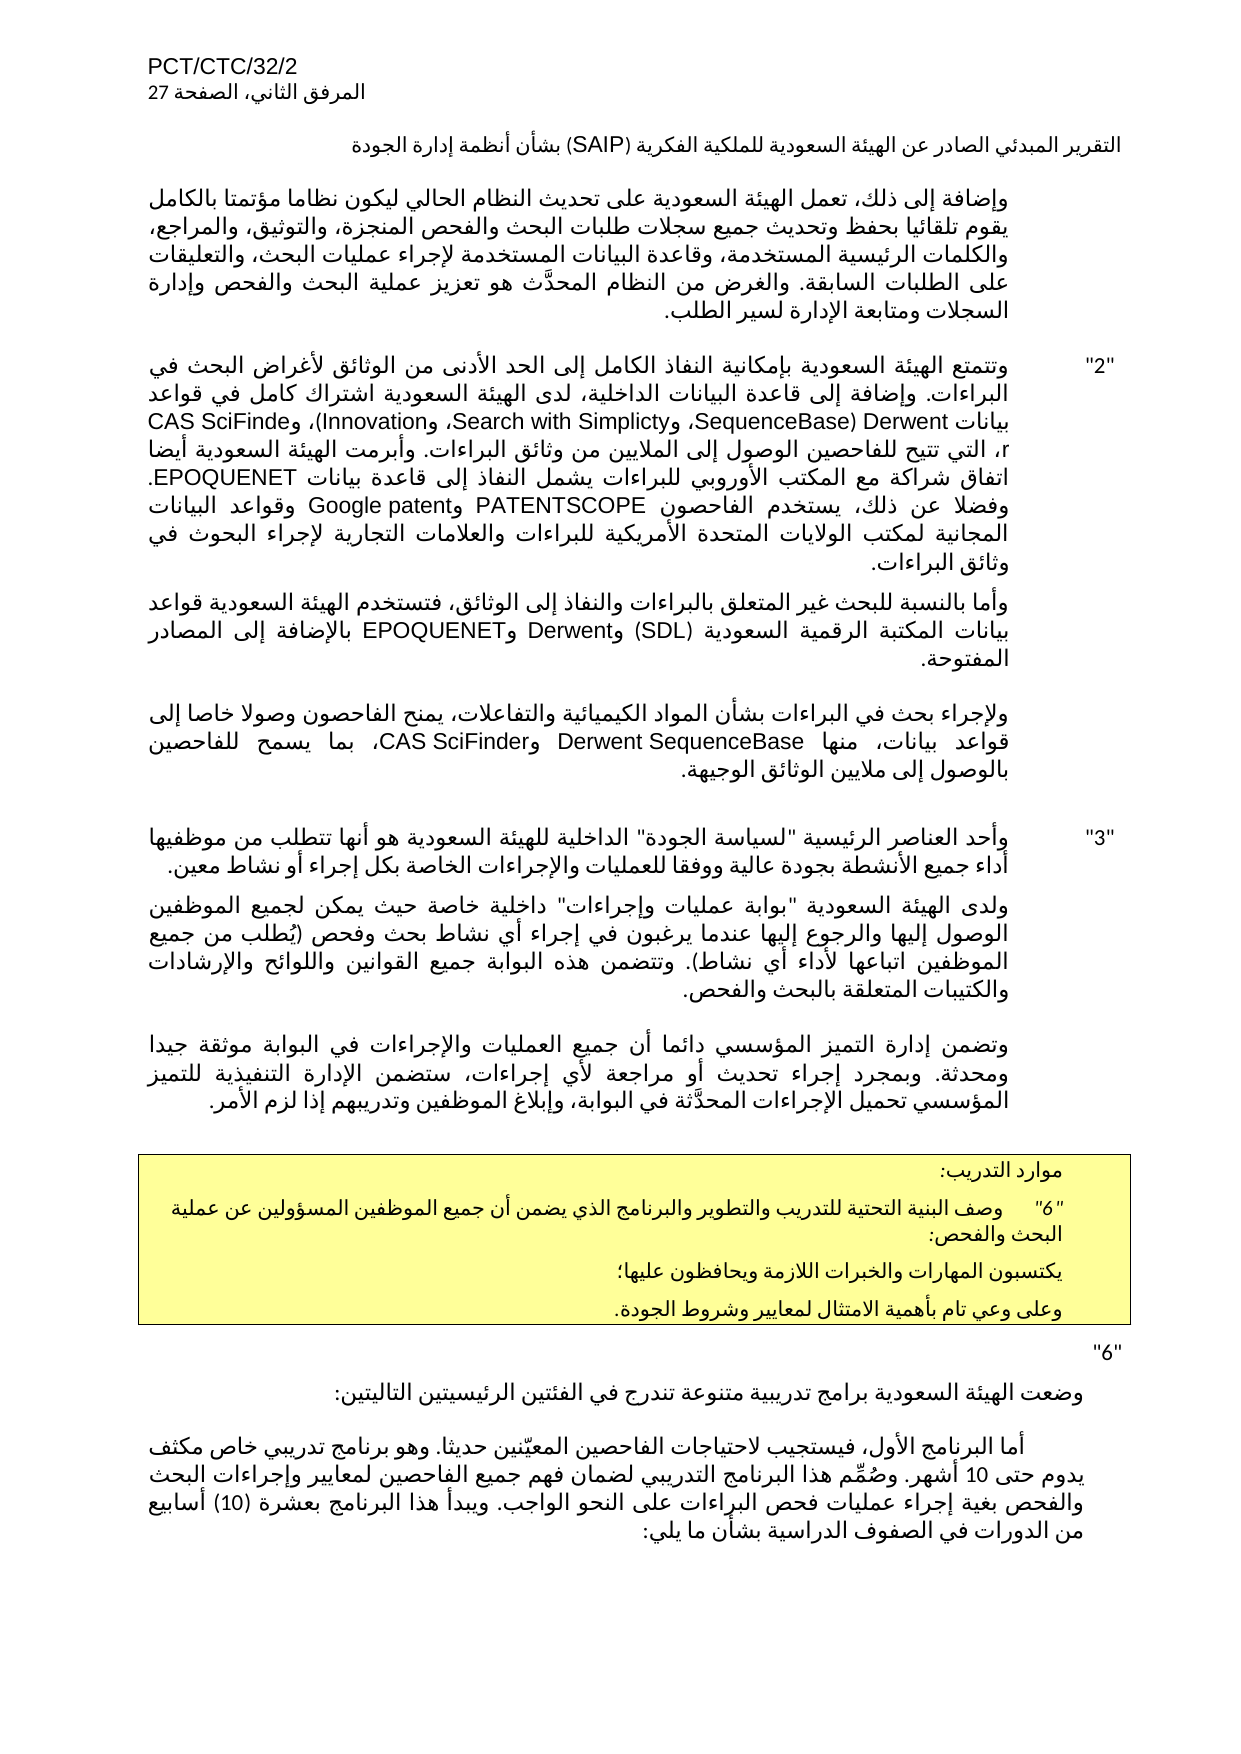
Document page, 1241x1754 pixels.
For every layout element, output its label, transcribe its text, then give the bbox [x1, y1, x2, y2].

text أما البرنامج الأول، فيستجيب لاحتياجات الفاحصين المعيّنين حديثا. وهو برنامج تدريبي خاص مكثف يدوم حتى 10 أشهر. وصُمِّم هذا البرنامج التدريبي لضمان فهم جميع الفاحصين لمعايير وإجراءات البحث والفحص بغية إجراء عمليات فحص البراءات على النحو الواجب. ويبدأ هذا البرنامج بعشرة (10) أسابيع من الدورات في الصفوف الدراسية بشأن ما يلي: [148, 1432, 1084, 1544]
list وتتمتع الهيئة السعودية بإمكانية النفاذ الكامل إلى الحد الأدنى من الوثائق لأغراض البحث في البراءات. وإضافة إلى قاعدة البيانات الداخلية، لدى الهيئة السعودية اشتراك كامل في قواعد بيانات Derwent (SequenceBase، وSearch with Simplicty، وInnovation)، وCAS SciFinder، التي تتيح للفاحصين الوصول إلى الملايين من وثائق البراءات. وأبرمت الهيئة السعودية أيضا اتفاق شراكة مع المكتب الأوروبي للبراءات يشمل النفاذ إلى قاعدة بيانات EPOQUENET. وفضلا عن ذلك، يستخدم الفاحصون PATENTSCOPE وGoogle patent وقواعد البيانات المجانية لمكتب الولايات المتحدة الأمريكية للبراءات والعلامات التجارية لإجراء البحوث في وثائق البراءات. [148, 351, 1084, 576]
text يكتسبون المهارات والخبرات اللازمة ويحافظون عليها؛ [139, 1256, 1130, 1284]
list وإضافة إلى ذلك، تعمل الهيئة السعودية على تحديث النظام الحالي ليكون نظاما مؤتمتا بالكامل يقوم تلقائيا بحفظ وتحديث جميع سجلات طلبات البحث والفحص المنجزة، والتوثيق، والمراجع، والكلمات الرئيسية المستخدمة، وقاعدة البيانات المستخدمة لإجراء عمليات البحث، والتعليقات على الطلبات السابقة. والغرض من النظام المحدَّث هو تعزيز عملية البحث والفحص وإدارة السجلات ومتابعة الإدارة لسير الطلب. [148, 184, 1009, 324]
text "6" [148, 1338, 1122, 1366]
text "6" وصف البنية التحتية للتدريب والتطوير والبرنامج الذي يضمن أن جميع الموظفين المسؤولين عن عملية البحث والفحص: [139, 1192, 1130, 1246]
list وأحد العناصر الرئيسية "لسياسة الجودة" الداخلية للهيئة السعودية هو أنها تتطلب من موظفيها أداء جميع الأنشطة بجودة عالية ووفقا للعمليات والإجراءات الخاصة بكل إجراء أو نشاط معين. [148, 823, 1084, 879]
list وتضمن إدارة التميز المؤسسي دائما أن جميع العمليات والإجراءات في البوابة موثقة جيدا ومحدثة. وبمجرد إجراء تحديث أو مراجعة لأي إجراءات، ستضمن الإدارة التنفيذية للتميز المؤسسي تحميل الإجراءات المحدَّثة في البوابة، وإبلاغ الموظفين وتدريبهم إذا لزم الأمر. [148, 1031, 1009, 1115]
text موارد التدريب: [139, 1155, 1130, 1183]
list ولدى الهيئة السعودية "بوابة عمليات وإجراءات" داخلية خاصة حيث يمكن لجميع الموظفين الوصول إليها والرجوع إليها عندما يرغبون في إجراء أي نشاط بحث وفحص (يُطلب من جميع الموظفين اتباعها لأداء أي نشاط). وتتضمن هذه البوابة جميع القوانين واللوائح والإرشادات والكتيبات المتعلقة بالبحث والفحص. [148, 891, 1009, 1003]
text وضعت الهيئة السعودية برامج تدريبية متنوعة تندرج في الفئتين الرئيسيتين التاليتين: [148, 1378, 1122, 1406]
list ولإجراء بحث في البراءات بشأن المواد الكيميائية والتفاعلات، يمنح الفاحصون وصولا خاصا إلى قواعد بيانات، منها Derwent SequenceBase وCAS SciFinder، بما يسمح للفاحصين بالوصول إلى ملايين الوثائق الوجيهة. [148, 699, 1009, 783]
list وأما بالنسبة للبحث غير المتعلق بالبراءات والنفاذ إلى الوثائق، فتستخدم الهيئة السعودية قواعد بيانات المكتبة الرقمية السعودية (SDL) وDerwent وEPOQUENET بالإضافة إلى المصادر المفتوحة. [148, 588, 1009, 672]
text وعلى وعي تام بأهمية الامتثال لمعايير وشروط الجودة. [139, 1293, 1130, 1324]
